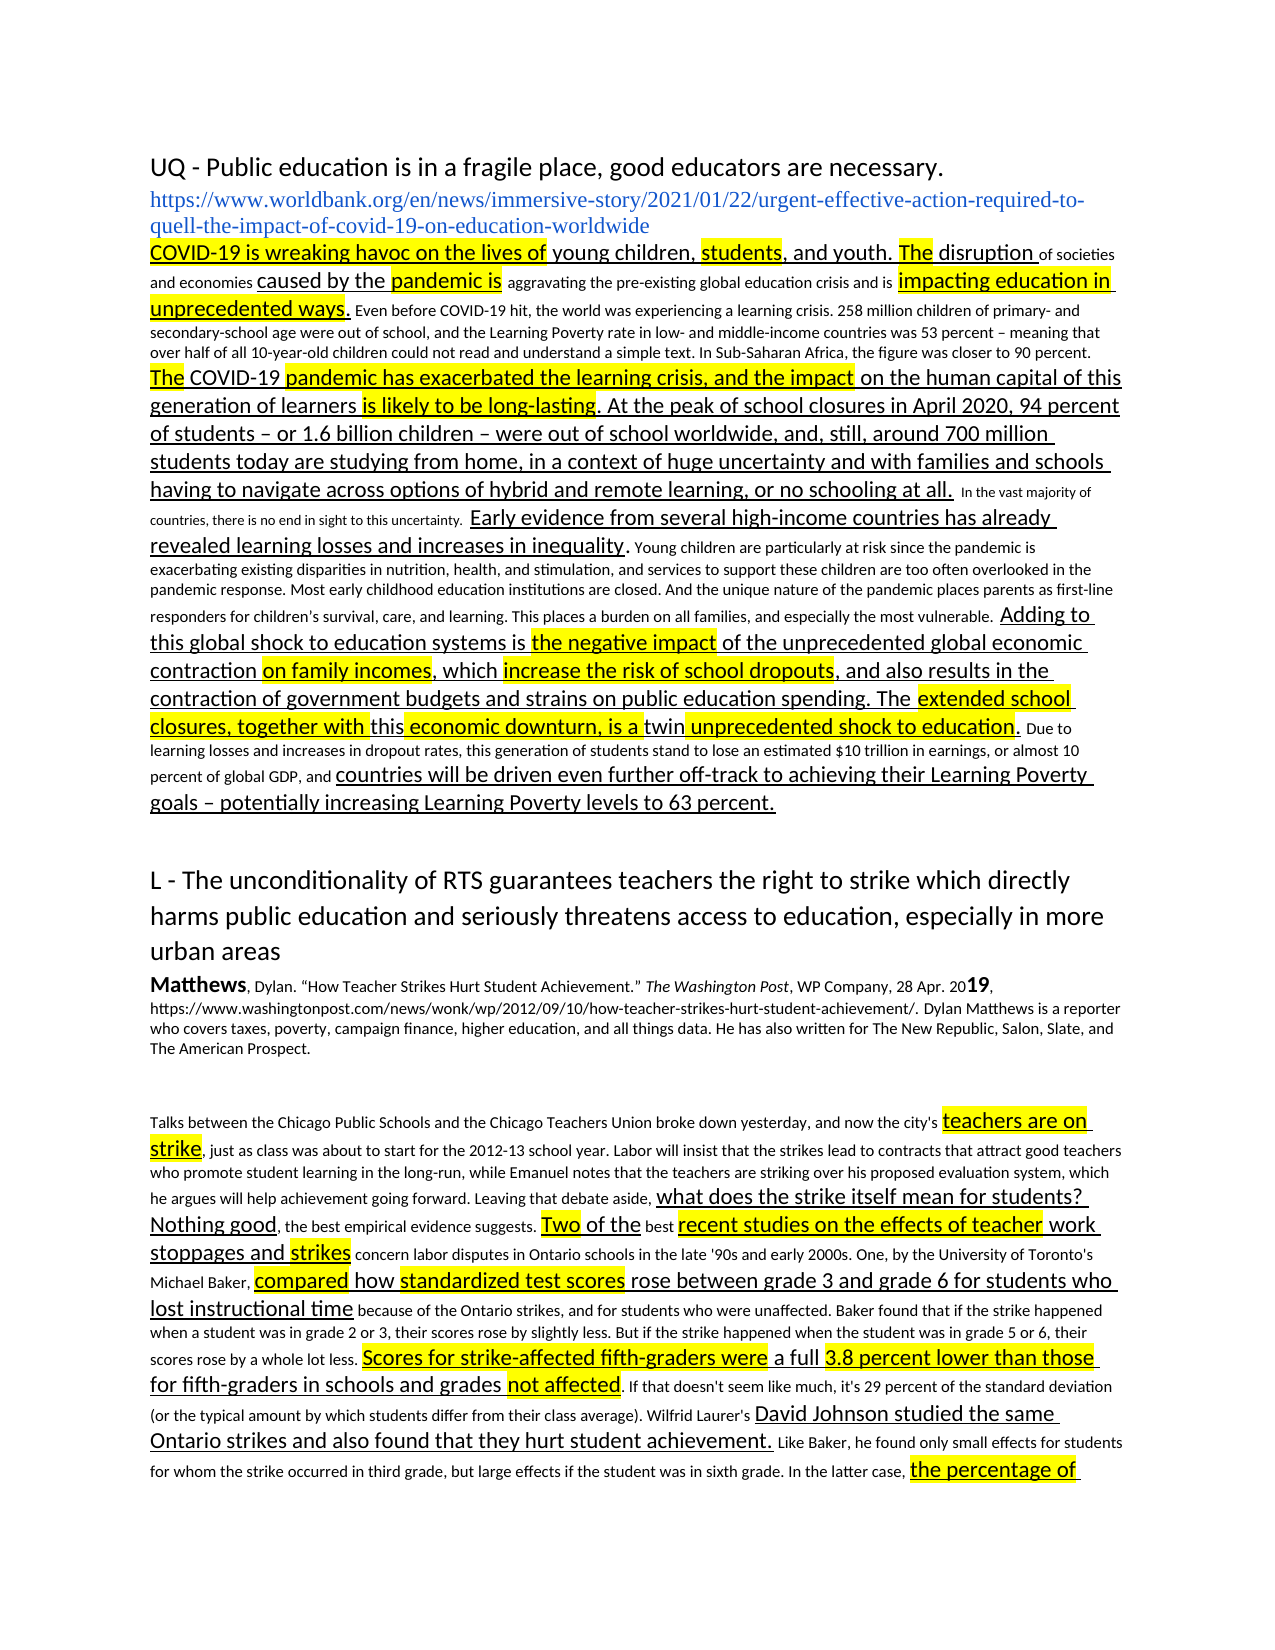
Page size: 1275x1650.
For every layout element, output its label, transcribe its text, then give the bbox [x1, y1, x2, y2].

subtitle UQ - Public education is in a fragile place, good educators are necessary. [150, 150, 1125, 183]
text COVID-19 is wreaking havoc on the lives of young children, students, and youth. The disruption of societies and economies caused by the pandemic is aggravating the pre-existing global education crisis and is impacting education in unprecedented ways. Even before COVID-19 hit, the world was experiencing a learning crisis. 258 million children of primary- and secondary-school age were out of school, and the Learning Poverty rate in low- and middle-income countries was 53 percent – meaning that over half of all 10-year-old children could not read and understand a simple text. In Sub-Saharan Africa, the figure was closer to 90 percent. The COVID-19 pandemic has exacerbated the learning crisis, and the impact on the human capital of this generation of learners is likely to be long-lasting. At the peak of school closures in April 2020, 94 percent of students – or 1.6 billion children – were out of school worldwide, and, still, around 700 million students today are studying from home, in a context of huge uncertainty and with families and schools having to navigate across options of hybrid and remote learning, or no schooling at all. In the vast majority of countries, there is no end in sight to this uncertainty. Early evidence from several high-income countries has already revealed learning losses and increases in inequality. Young children are particularly at risk since the pandemic is exacerbating existing disparities in nutrition, health, and stimulation, and services to support these children are too often overlooked in the pandemic response. Most early childhood education institutions are closed. And the unique nature of the pandemic places parents as first-line responders for children’s survival, care, and learning. This places a burden on all families, and especially the most vulnerable. Adding to this global shock to education systems is the negative impact of the unprecedented global economic contraction on family incomes, which increase the risk of school dropouts, and also results in the contraction of government budgets and strains on public education spending. The extended school closures, together with this economic downturn, is a twin unprecedented shock to education. Due to learning losses and increases in dropout rates, this generation of students stand to lose an estimated $10 trillion in earnings, or almost 10 percent of global GDP, and countries will be driven even further off-track to achieving their Learning Poverty goals – potentially increasing Learning Poverty levels to 63 percent. [150, 238, 1125, 816]
text https://www.worldbank.org/en/news/immersive-story/2021/01/22/urgent-effective-action-required-to-quell-the-impact-of-covid-19-on-education-worldwide [150, 186, 1125, 238]
text https://www.washingtonpost.com/news/wonk/wp/2012/09/10/how-teacher-strikes-hurt-student-achievement/. Dylan Matthews is a reporter who covers taxes, poverty, campaign finance, higher education, and all things data. He has also written for The New Republic, Salon, Slate, and The American Prospect. [311, 998, 1125, 1059]
subtitle L - The unconditionality of RTS guarantees teachers the right to strike which directly harms public education and seriously threatens access to education, especially in more urban areas [150, 863, 1125, 967]
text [150, 1106, 1125, 1483]
text Matthews, Dylan. “How Teacher Strikes Hurt Student Achievement.” The Washington Post, WP Company, 28 Apr. 2019, [150, 970, 1125, 998]
